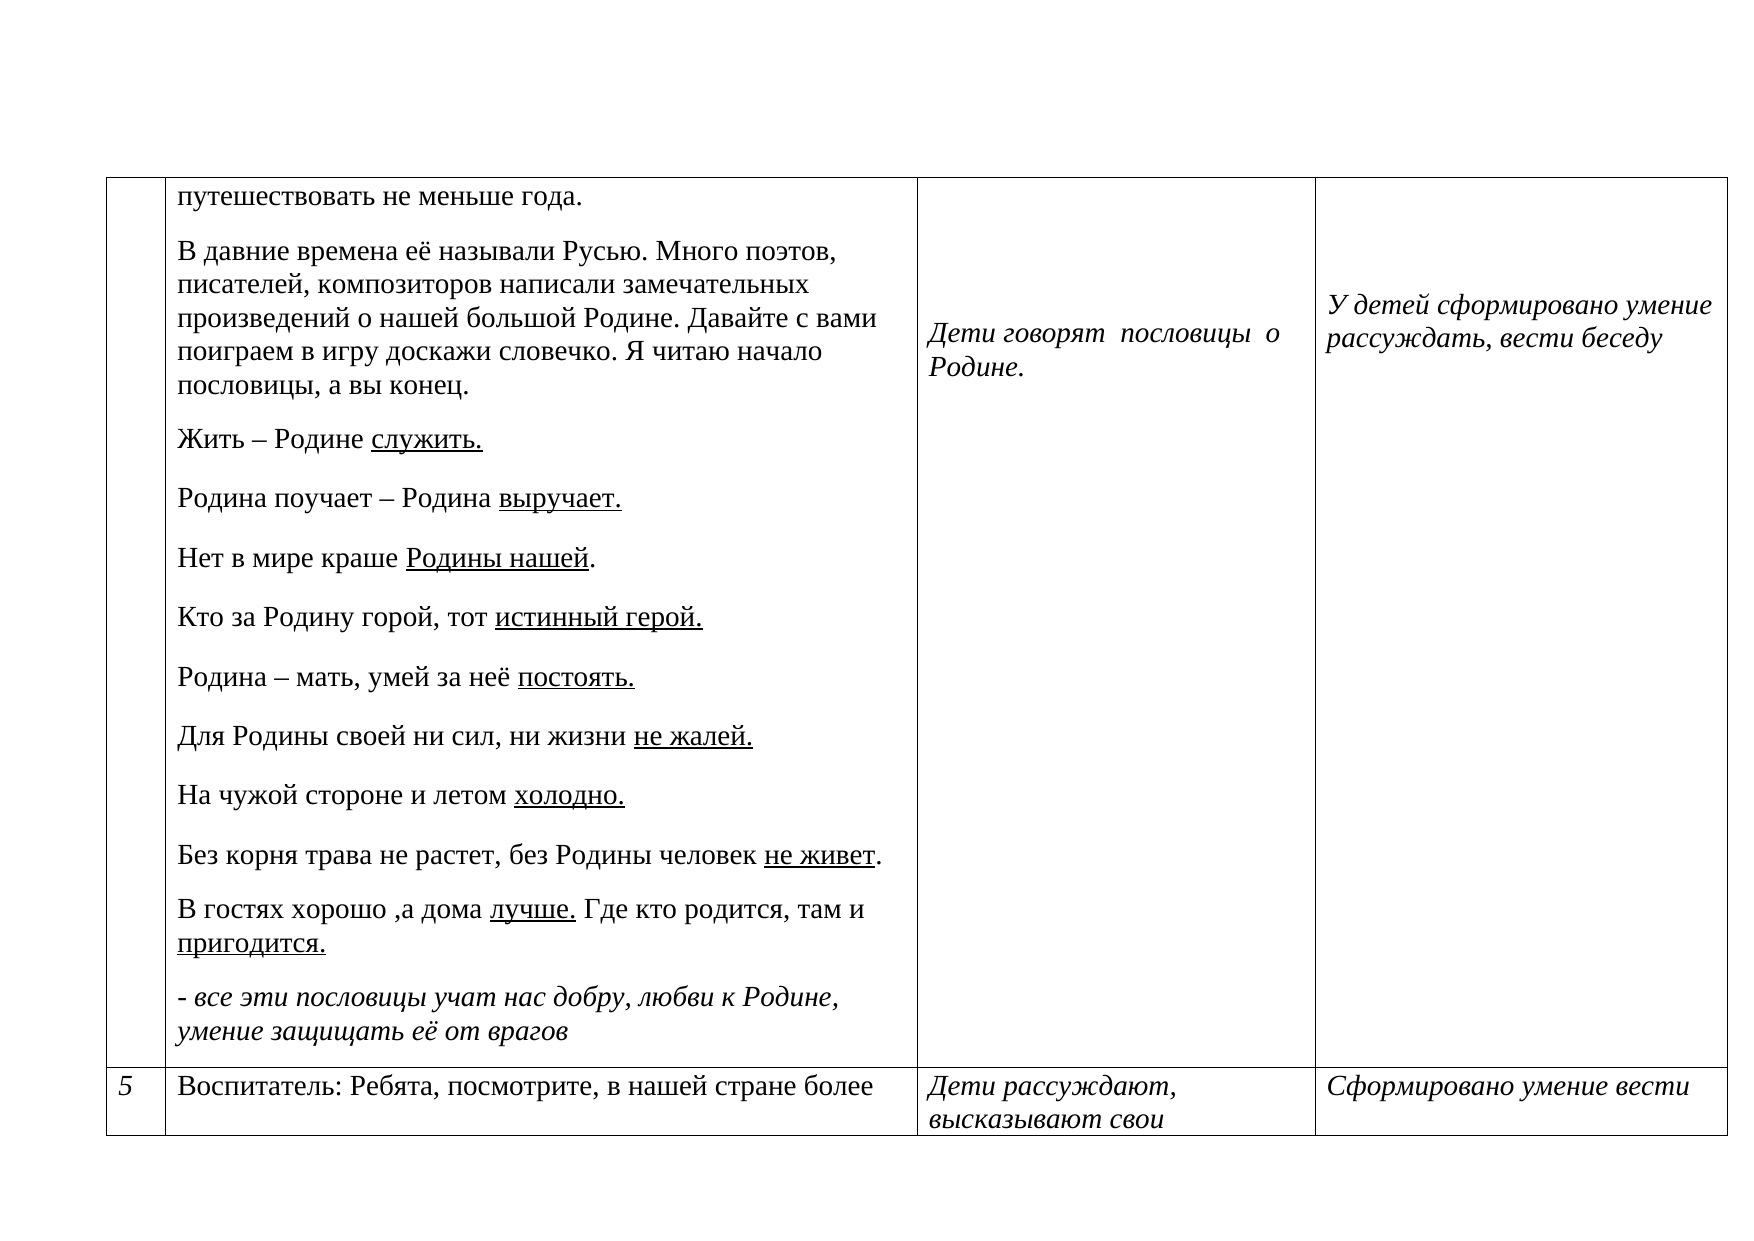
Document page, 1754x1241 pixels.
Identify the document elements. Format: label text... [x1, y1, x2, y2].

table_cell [1316, 1068, 1727, 1135]
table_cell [1316, 178, 1727, 1067]
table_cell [166, 178, 917, 1067]
table_cell 3 [107, 178, 165, 1067]
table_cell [918, 178, 1315, 1067]
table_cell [918, 1068, 1315, 1135]
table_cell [166, 1068, 917, 1135]
table_cell 5 [107, 1068, 165, 1135]
